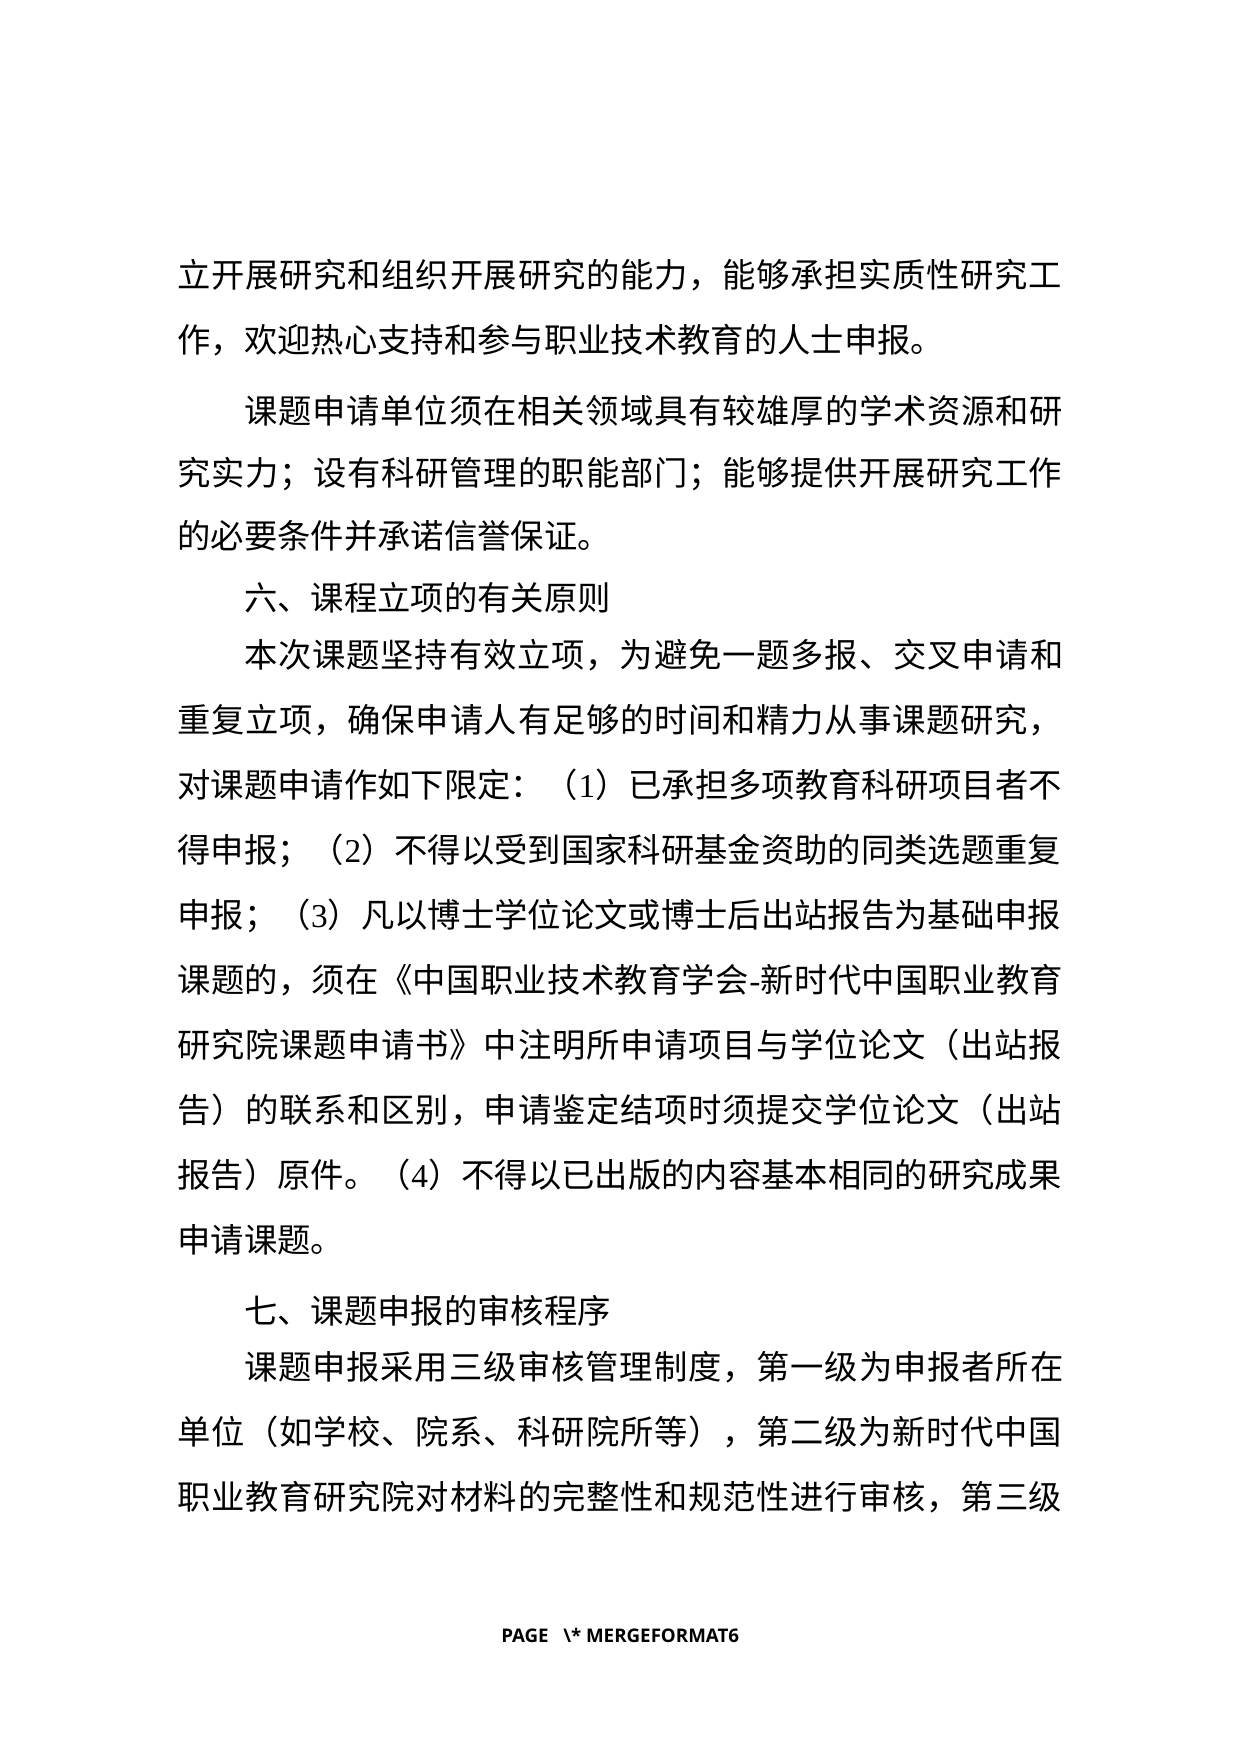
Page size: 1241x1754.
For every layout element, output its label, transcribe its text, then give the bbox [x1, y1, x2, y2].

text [177, 1333, 1063, 1528]
text 课题申请单位须在相关领域具有较雄厚的学术资源和研究实力；设有科研管理的职能部门；能够提供开展研究工作的必要条件并承诺信誉保证。 [177, 370, 1063, 558]
text 七、课题申报的审核程序 [177, 1270, 1063, 1333]
text 本次课题坚持有效立项，为避免一题多报、交叉申请和重复立项，确保申请人有足够的时间和精力从事课题研究，对课题申请作如下限定：（1）已承担多项教育科研项目者不得申报；（2）不得以受到国家科研基金资助的同类选题重复申报；（3）凡以博士学位论文或博士后出站报告为基础申报课题的，须在《中国职业技术教育学会-新时代中国职业教育研究院课题申请书》中注明所申请项目与学位论文（出站报告）的联系和区别，申请鉴定结项时须提交学位论文（出站报告）原件。（4）不得以已出版的内容基本相同的研究成果申请课题。 [177, 620, 1063, 1270]
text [177, 240, 1063, 370]
text 六、课程立项的有关原则 [177, 558, 1063, 620]
